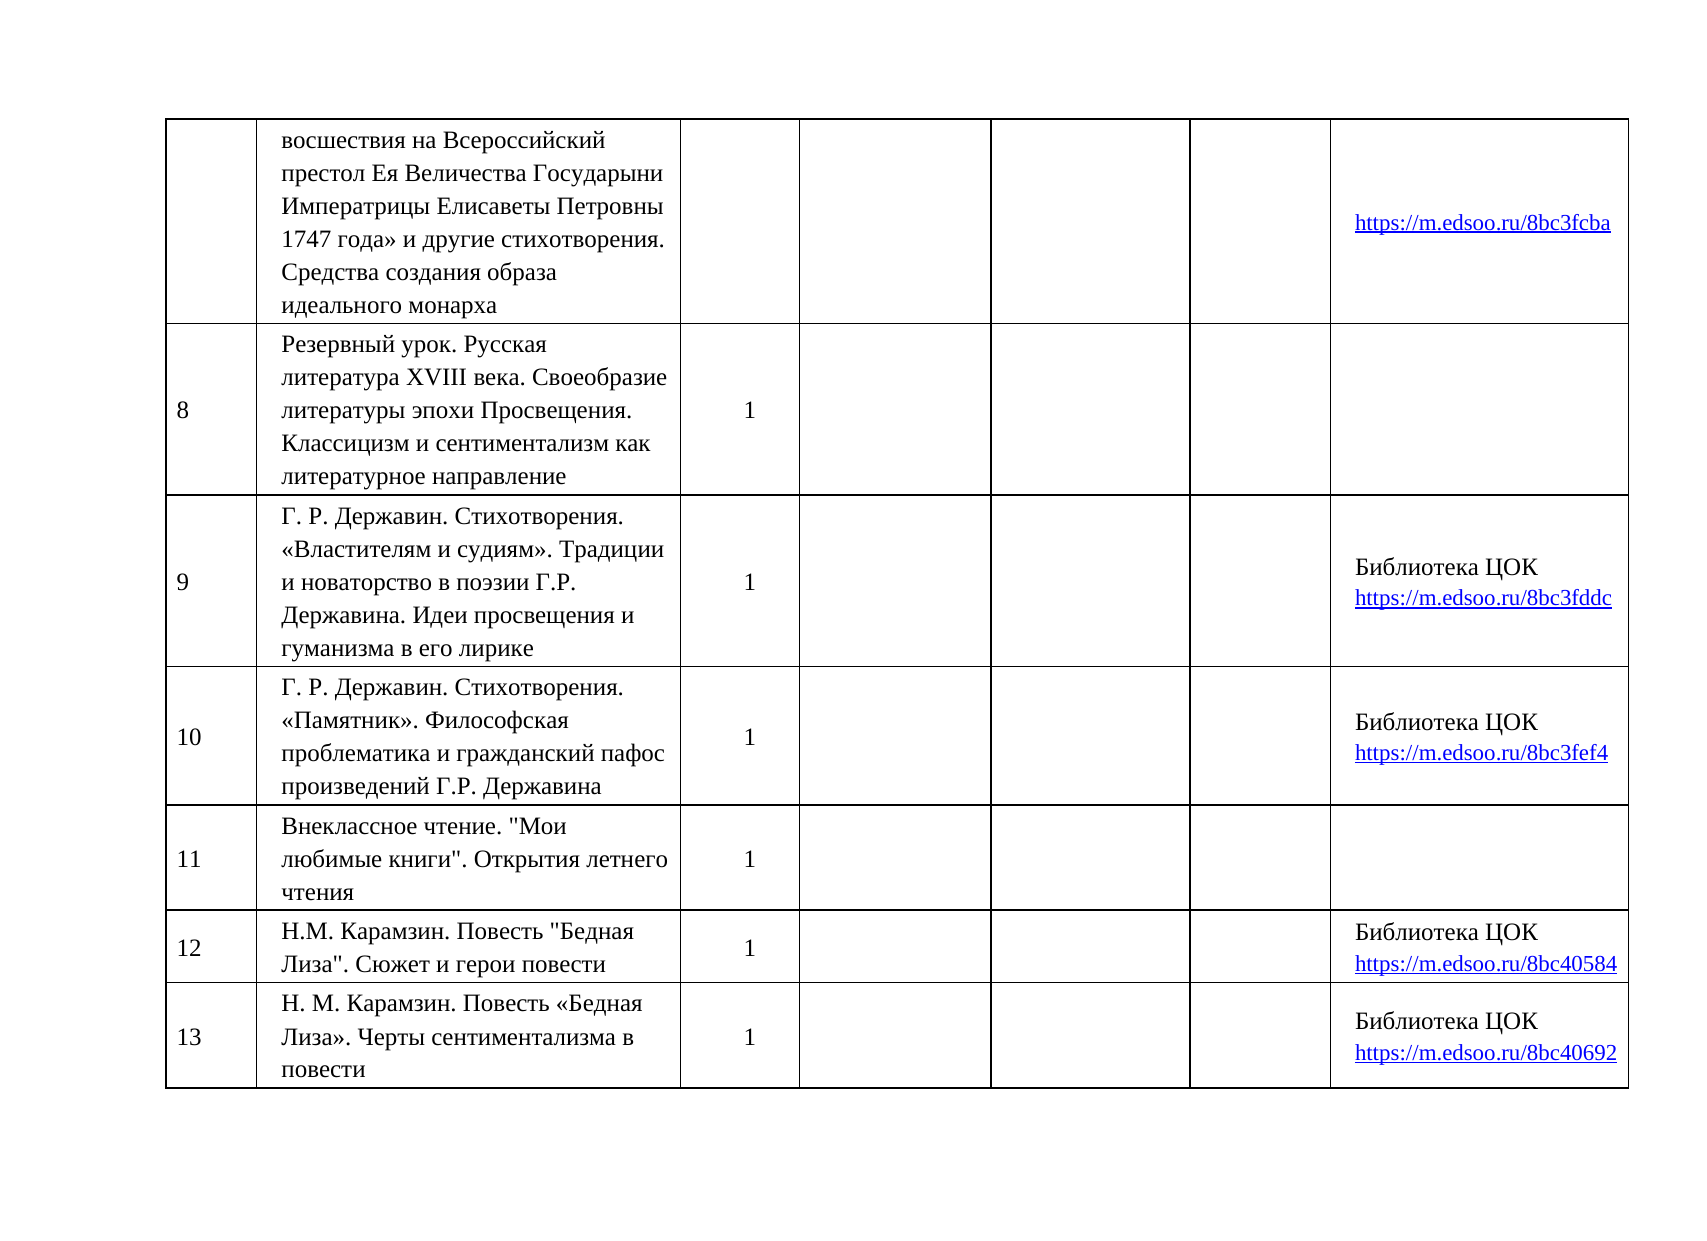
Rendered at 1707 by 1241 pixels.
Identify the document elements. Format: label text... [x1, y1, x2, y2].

table_cell [1191, 324, 1330, 494]
table_cell Г. Р. Державин. Стихотворения. «Властителям и судиям». Традиции и новаторство в поэзии Г.Р. Державина. Идеи просвещения и гуманизма в его лирике [257, 496, 680, 666]
table_cell [800, 120, 990, 323]
table_cell 13 [167, 983, 256, 1087]
table_cell 1 [681, 806, 799, 909]
table_cell Библиотека ЦОК https://m.edsoo.ru/8bc40692 [1331, 983, 1628, 1087]
table_cell 9 [167, 496, 256, 666]
table_cell 1 [681, 324, 799, 494]
table_cell 12 [167, 911, 256, 982]
table_cell [800, 983, 990, 1087]
table_cell 1 [681, 667, 799, 804]
table_cell 10 [167, 667, 256, 804]
table_cell Г. Р. Державин. Стихотворения. «Памятник». Философская проблематика и гражданский пафос произведений Г.Р. Державина [257, 667, 680, 804]
table_cell [800, 806, 990, 909]
table_cell Библиотека ЦОК https://m.edsoo.ru/8bc40584 [1331, 911, 1628, 982]
table_cell 1 [681, 120, 799, 323]
table_cell [992, 983, 1189, 1087]
table_cell [800, 324, 990, 494]
table_cell [1191, 667, 1330, 804]
table_cell 8 [167, 324, 256, 494]
table_cell [800, 911, 990, 982]
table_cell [257, 120, 680, 323]
table_cell [1331, 324, 1628, 494]
table_cell 1 [681, 911, 799, 982]
table_cell [1191, 120, 1330, 323]
table_cell [1191, 911, 1330, 982]
table_cell Резервный урок. Русская литература ХVIII века. Своеобразие литературы эпохи Просвещения. Классицизм и сентиментализм как литературное направление [257, 324, 680, 494]
table_cell Библиотека ЦОК https://m.edsoo.ru/8bc3fddc [1331, 496, 1628, 666]
table_cell [1191, 806, 1330, 909]
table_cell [1331, 120, 1628, 323]
table_cell [992, 324, 1189, 494]
table_cell 11 [167, 806, 256, 909]
table_cell [1191, 496, 1330, 666]
table_cell 7 [167, 120, 256, 323]
table_cell [992, 120, 1189, 323]
table_cell [992, 806, 1189, 909]
table_cell Н. М. Карамзин. Повесть «Бедная Лиза». Черты сентиментализма в повести [257, 983, 680, 1087]
table_cell [1191, 983, 1330, 1087]
table_cell [1331, 806, 1628, 909]
table_cell Библиотека ЦОК https://m.edsoo.ru/8bc3fef4 [1331, 667, 1628, 804]
table_cell [800, 496, 990, 666]
table_cell [800, 667, 990, 804]
table_cell 1 [681, 496, 799, 666]
table_cell [992, 911, 1189, 982]
table_cell 1 [681, 983, 799, 1087]
table_cell [992, 667, 1189, 804]
table_cell Н.М. Карамзин. Повесть "Бедная Лиза". Сюжет и герои повести [257, 911, 680, 982]
table_cell Внеклассное чтение. "Мои любимые книги". Открытия летнего чтения [257, 806, 680, 909]
table_cell [992, 496, 1189, 666]
